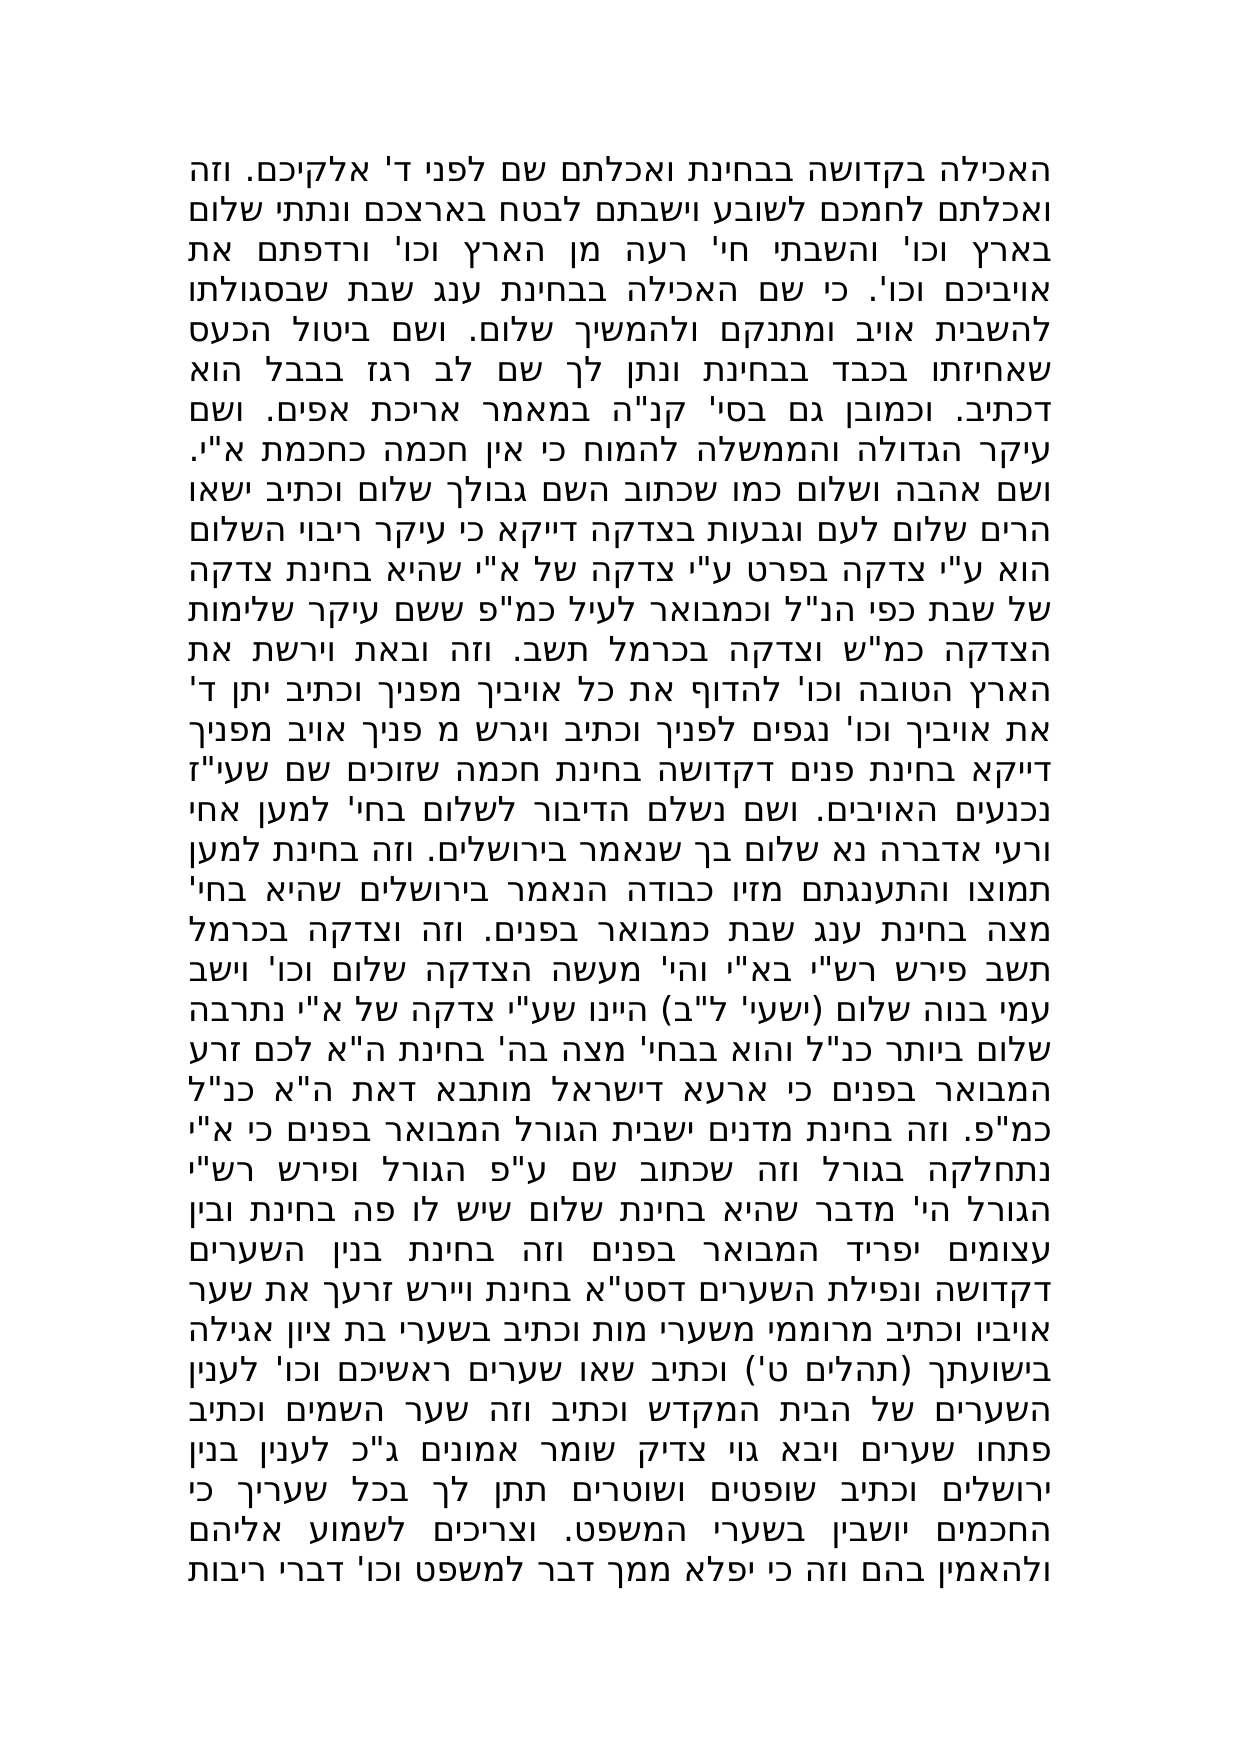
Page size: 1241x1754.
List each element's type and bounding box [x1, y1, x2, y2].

text [187, 150, 1053, 1590]
